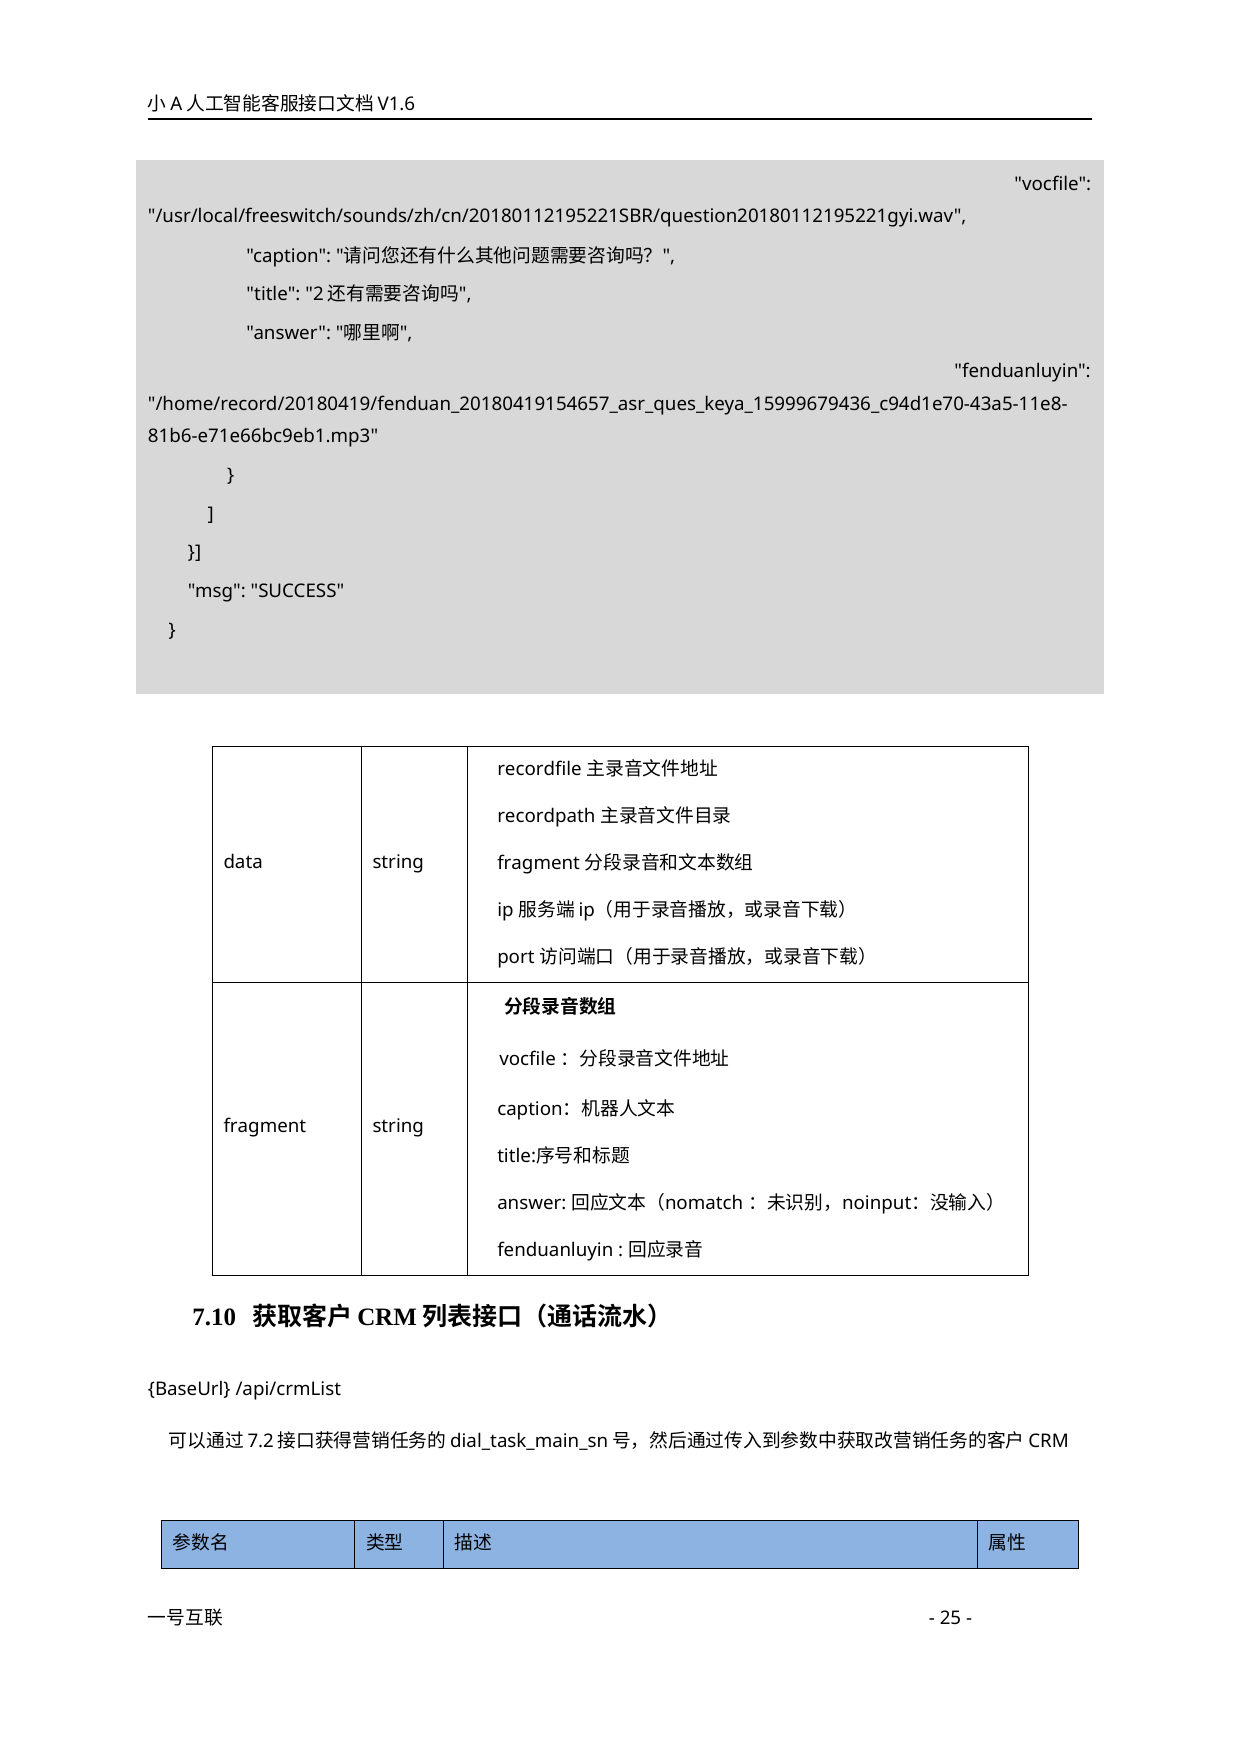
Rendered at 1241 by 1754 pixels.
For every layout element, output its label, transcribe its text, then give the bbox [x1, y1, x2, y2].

table_header recordfile 主录音文件地址 recordpath 主录音文件目录 fragment 分段录音和文本数组 ip 服务端ip（用于录音播放，或录音下载） port 访问端口（用于录音播放，或录音下载） [468, 747, 1028, 982]
text 可以通过7.2接口获得营销任务的dial_task_main_sn号，然后通过传入到参数中获取改营销任务的客户CRM [148, 1423, 1092, 1455]
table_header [136, 160, 1104, 694]
text {BaseUrl} /api/crmList [148, 1371, 1092, 1404]
table_cell string [362, 983, 467, 1275]
table_header 属性 [978, 1521, 1078, 1568]
table_cell 分段录音数组 vocfile ：分段录音文件地址 caption：机器人文本 title:序号和标题 answer: 回应文本（nomatch ：未识别，noinput：没输入） fenduanluyin : 回应录音 [468, 983, 1028, 1275]
table_header data [213, 747, 361, 982]
table_header 描述 [444, 1521, 977, 1568]
table_header 参数名 [162, 1521, 354, 1568]
table_header 类型 [355, 1521, 443, 1568]
subtitle 获取客户CRM列表接口（通话流水） [192, 1282, 1092, 1347]
table_cell fragment [213, 983, 361, 1275]
table_header string [362, 747, 467, 982]
